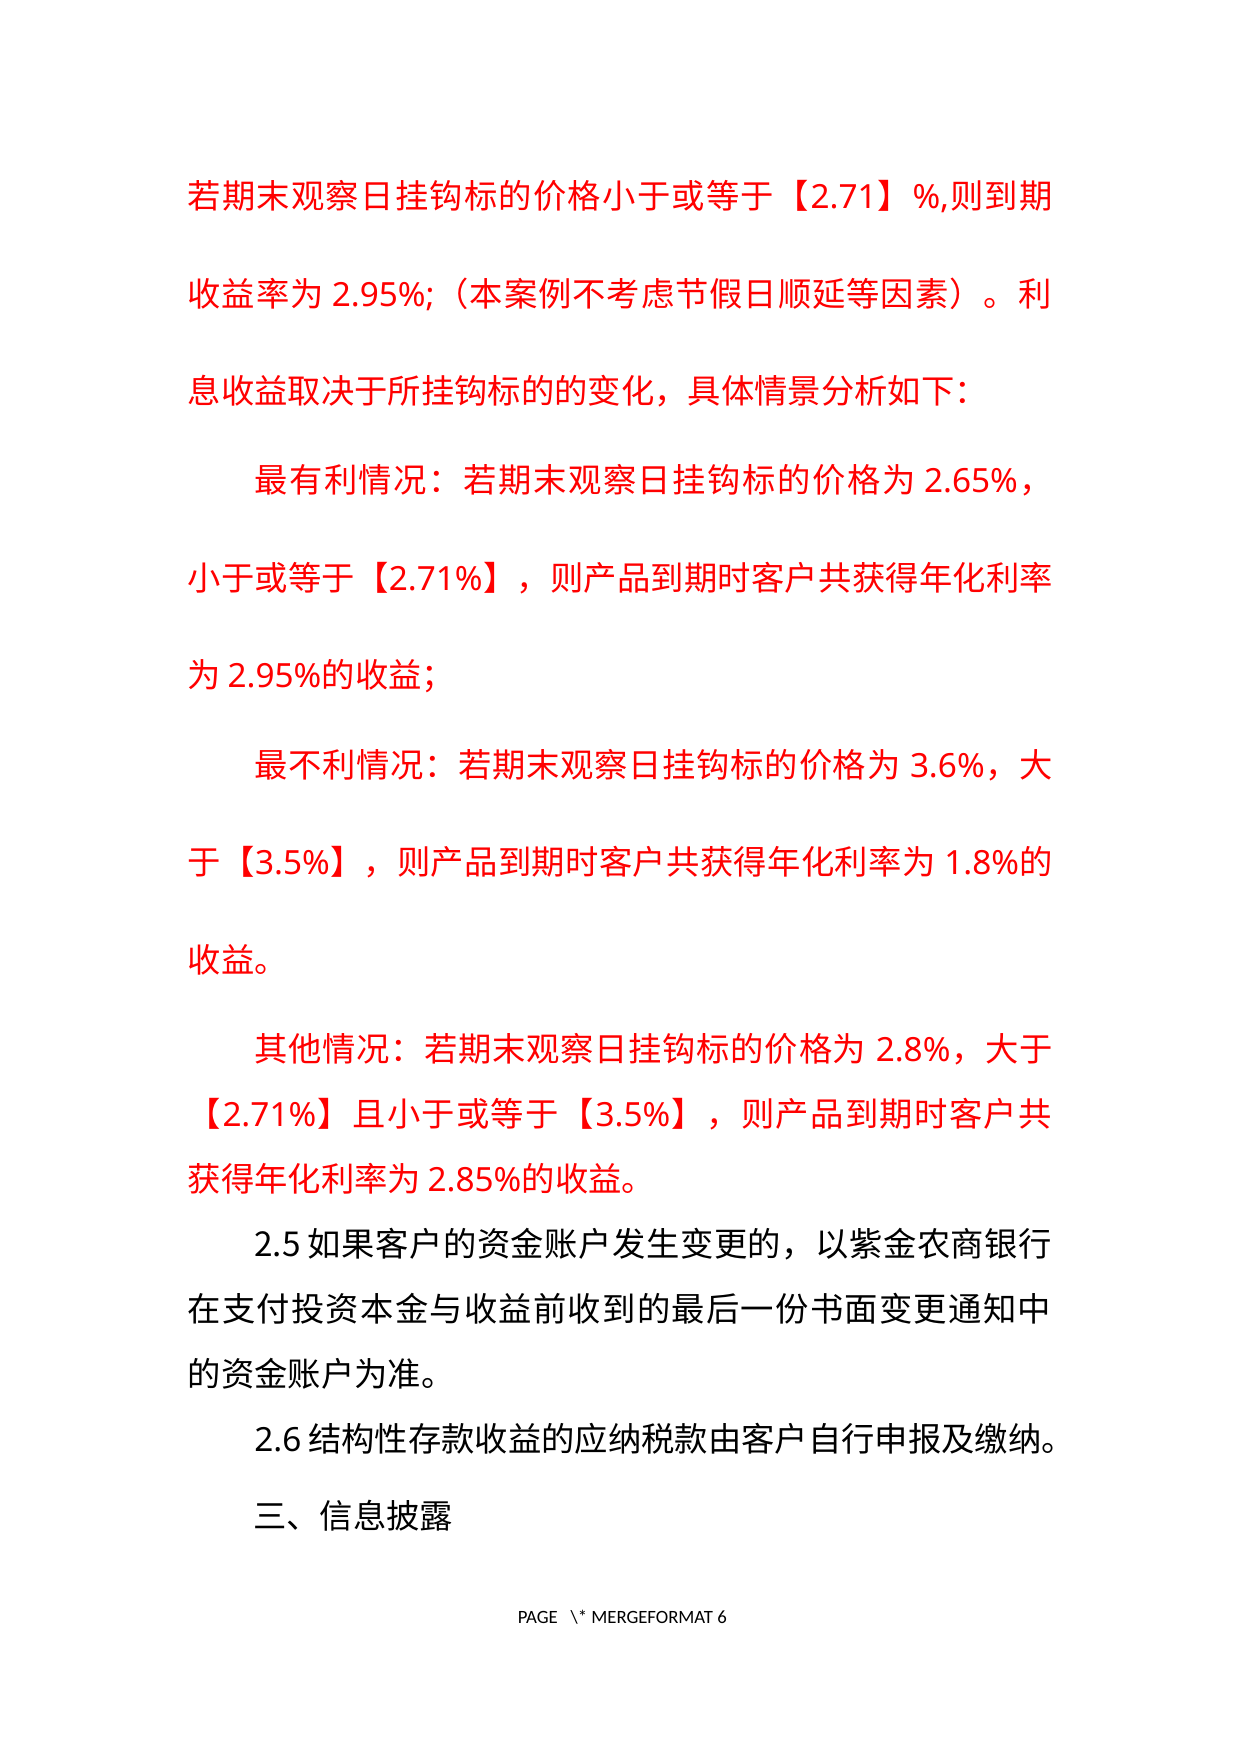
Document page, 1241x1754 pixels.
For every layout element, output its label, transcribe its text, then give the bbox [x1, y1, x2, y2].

text 三、信息披露 [187, 1482, 1053, 1547]
text 2.5如果客户的资金账户发生变更的，以紫金农商银行在支付投资本金与收益前收到的最后一份书面变更通知中的资金账户为准。 [187, 1209, 1053, 1404]
text 2.6结构性存款收益的应纳税款由客户自行申报及缴纳。 [187, 1404, 1053, 1469]
text 其他情况：若期末观察日挂钩标的价格为2.8%，大于【2.71%】且小于或等于【3.5%】，则产品到期时客户共获得年化利率为2.85%的收益。 [187, 1014, 1053, 1209]
text 最有利情况：若期末观察日挂钩标的价格为2.65%，小于或等于【2.71%】，则产品到期时客户共获得年化利率为2.95%的收益； [187, 446, 1053, 706]
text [187, 162, 1053, 422]
text 最不利情况：若期末观察日挂钩标的价格为3.6%，大于【3.5%】，则产品到期时客户共获得年化利率为1.8%的收益。 [187, 730, 1053, 990]
